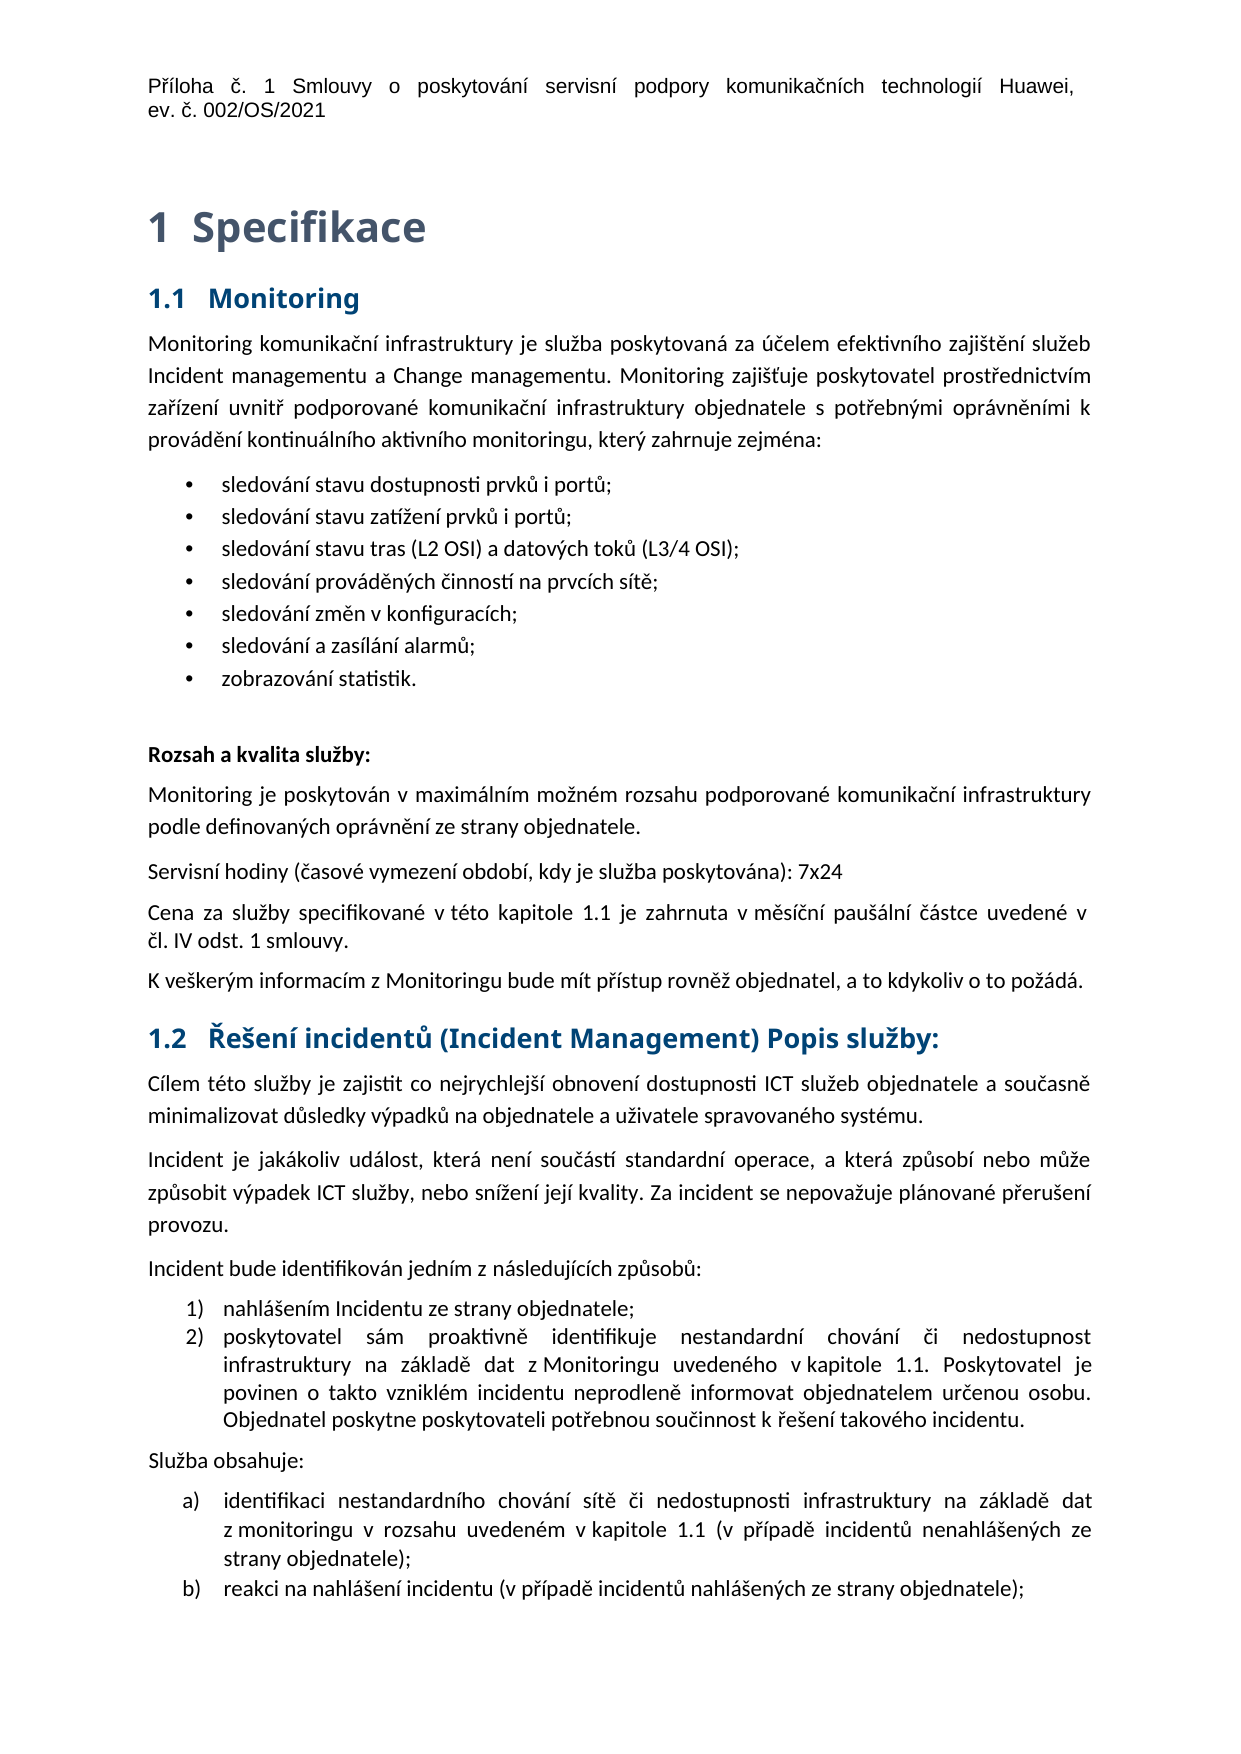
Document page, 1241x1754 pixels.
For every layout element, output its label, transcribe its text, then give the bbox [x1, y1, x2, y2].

text K veškerým informacím z Monitoringu bude mít přístup rovněž objednatel, a to kdykoliv o to požádá. [148, 966, 1093, 994]
subtitle Monitoring [148, 279, 1093, 316]
text Cena za služby specifikované v této kapitole 1.1 je zahrnuta v měsíční paušální částce uvedené v čl. IV odst. 1 smlouvy. [148, 898, 1093, 954]
list identifikaci nestandardního chování sítě či nedostupnosti infrastruktury na základě dat z monitoringu v rozsahu uvedeném v kapitole 1.1 (v případě incidentů nenahlášených ze strany objednatele); [182, 1487, 1093, 1572]
text Cílem této služby je zajistit co nejrychlejší obnovení dostupnosti ICT služeb objednatele a současně minimalizovat důsledky výpadků na objednatele a uživatele spravovaného systému. [148, 1069, 1093, 1129]
text Služba obsahuje: [148, 1446, 1093, 1474]
text Servisní hodiny (časové vymezení období, kdy je služba poskytována): 7x24 [148, 857, 1093, 885]
subtitle Řešení incidentů (Incident Management) Popis služby: [148, 1019, 1093, 1056]
list sledování stavu dostupnosti prvků i portů; [185, 470, 1093, 498]
list sledování stavu tras (L2 OSI) a datových toků (L3/4 OSI); [185, 534, 1093, 563]
list sledování prováděných činností na prvcích sítě; [185, 567, 1093, 595]
list sledování a zasílání alarmů; [185, 631, 1093, 659]
text Incident bude identifikován jedním z následujících způsobů: [148, 1254, 1093, 1282]
text Incident je jakákoliv událost, která není součástí standardní operace, a která způsobí nebo může způsobit výpadek ICT služby, nebo snížení její kvality. Za incident se nepovažuje plánované přerušení provozu. [148, 1146, 1093, 1238]
list sledování změn v konfiguracích; [185, 599, 1093, 627]
subtitle Specifikace [148, 198, 1093, 254]
text Rozsah a kvalita služby: [148, 740, 1093, 768]
list poskytovatel sám proaktivně identifikuje nestandardní chování či nedostupnost infrastruktury na základě dat z Monitoringu uvedeného v kapitole 1.1. Poskytovatel je povinen o takto vzniklém incidentu neprodleně informovat objednatelem určenou osobu. Objednatel poskytne poskytovateli potřebnou součinnost k řešení takového incidentu. [185, 1322, 1093, 1434]
list sledování stavu zatížení prvků i portů; [185, 502, 1093, 530]
list nahlášením Incidentu ze strany objednatele; [185, 1295, 1093, 1322]
text Monitoring komunikační infrastruktury je služba poskytovaná za účelem efektivního zajištění služeb Incident managementu a Change managementu. Monitoring zajišťuje poskytovatel prostřednictvím zařízení uvnitř podporované komunikační infrastruktury objednatele s potřebnými oprávněními k provádění kontinuálního aktivního monitoringu, který zahrnuje zejména: [148, 329, 1093, 453]
text Monitoring je poskytován v maximálním možném rozsahu podporované komunikační infrastruktury podle definovaných oprávnění ze strany objednatele. [148, 780, 1093, 841]
list reakci na nahlášení incidentu (v případě incidentů nahlášených ze strany objednatele); [182, 1574, 1093, 1602]
list zobrazování statistik. [185, 664, 1093, 692]
